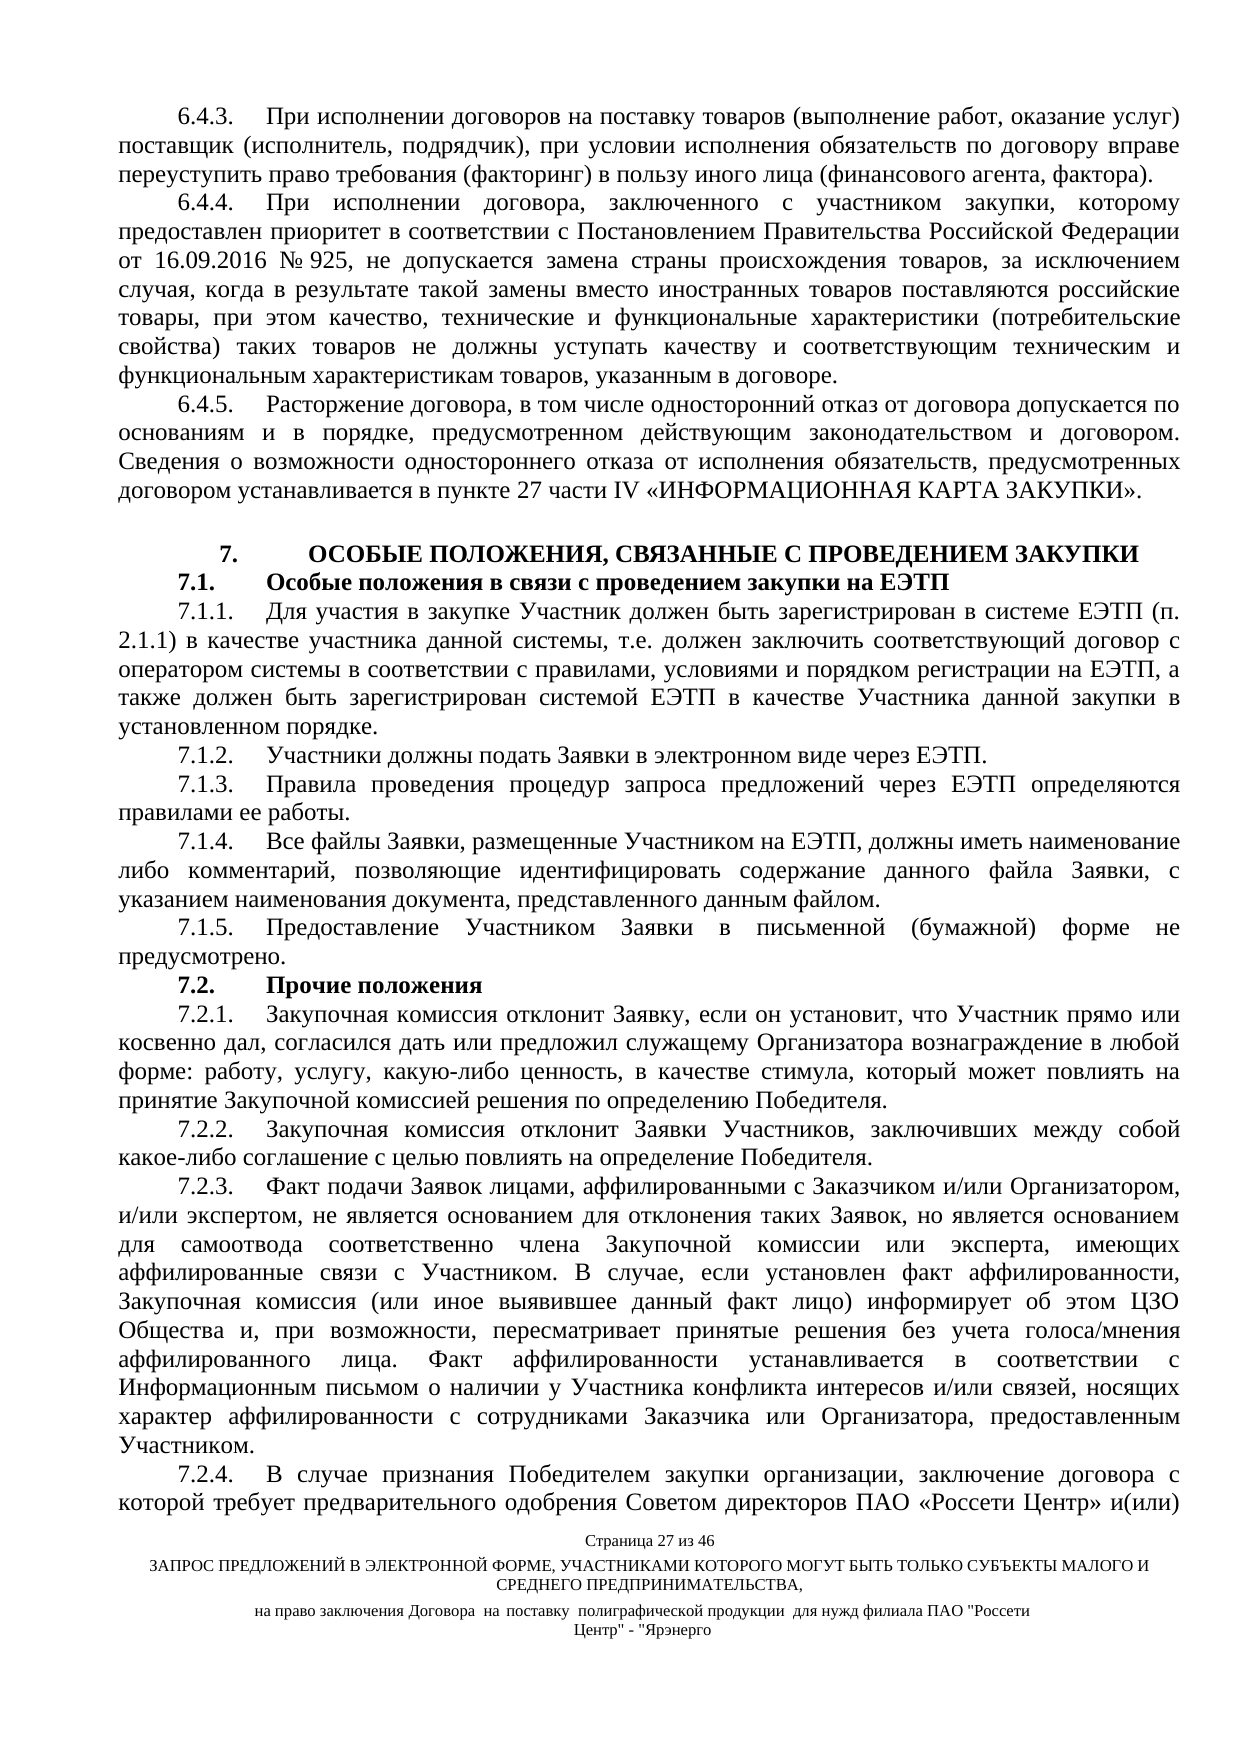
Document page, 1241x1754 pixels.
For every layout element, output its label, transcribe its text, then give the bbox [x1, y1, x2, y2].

subtitle Особые положения в связи с проведением закупки на ЕЭТП [118, 567, 1181, 596]
subtitle Расторжение договора, в том числе односторонний отказ от договора допускается по основаниям и в порядке, предусмотренном действующим законодательством и договором. Сведения о возможности одностороннего отказа от исполнения обязательств, предусмотренных договором устанавливается в пункте 27 части IV «ИНФОРМАЦИОННАЯ КАРТА ЗАКУПКИ». [118, 389, 1181, 504]
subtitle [118, 1459, 1181, 1516]
subtitle При исполнении договоров на поставку товаров (выполнение работ, оказание услуг) поставщик (исполнитель, подрядчик), при условии исполнения обязательств по договору вправе переуступить право требования (факторинг) в пользу иного лица (финансового агента, фактора). [118, 101, 1181, 187]
subtitle При исполнении договора, заключенного с участником закупки, которому предоставлен приоритет в соответствии с Постановлением Правительства Российской Федерации от 16.09.2016 № 925, не допускается замена страны происхождения товаров, за исключением случая, когда в результате такой замены вместо иностранных товаров поставляются российские товары, при этом качество, технические и функциональные характеристики (потребительские свойства) таких товаров не должны уступать качеству и соответствующим техническим и функциональным характеристикам товаров, указанным в договоре. [118, 187, 1181, 389]
subtitle Участники должны подать Заявки в электронном виде через ЕЭТП. [118, 740, 1181, 769]
subtitle Факт подачи Заявок лицами, аффилированными с Заказчиком и/или Организатором, и/или экспертом, не является основанием для отклонения таких Заявок, но является основанием для самоотвода соответственно члена Закупочной комиссии или эксперта, имеющих аффилированные связи с Участником. В случае, если установлен факт аффилированности, Закупочная комиссия (или иное выявившее данный факт лицо) информирует об этом ЦЗО Общества и, при возможности, пересматривает принятые решения без учета голоса/мнения аффилированного лица. Факт аффилированности устанавливается в соответствии с Информационным письмом о наличии у Участника конфликта интересов и/или связей, носящих характер аффилированности с сотрудниками Заказчика или Организатора, предоставленным Участником. [118, 1171, 1181, 1459]
subtitle Для участия в закупке Участник должен быть зарегистрирован в системе ЕЭТП (п. 2.1.1) в качестве участника данной системы, т.е. должен заключить соответствующий договор с оператором системы в соответствии с правилами, условиями и порядком регистрации на ЕЭТП, а также должен быть зарегистрирован системой ЕЭТП в качестве Участника данной закупки в установленном порядке. [118, 596, 1181, 740]
subtitle Прочие положения [118, 970, 1181, 999]
subtitle Правила проведения процедур запроса предложений через ЕЭТП определяются правилами ее работы. [118, 769, 1181, 826]
subtitle Все файлы Заявки, размещенные Участником на ЕЭТП, должны иметь наименование либо комментарий, позволяющие идентифицировать содержание данного файла Заявки, с указанием наименования документа, представленного данным файлом. [118, 826, 1181, 912]
subtitle ОСОБЫЕ ПОЛОЖЕНИЯ, СВЯЗАННЫЕ С ПРОВЕДЕНИЕМ ЗАКУПКИ [118, 539, 1181, 567]
subtitle Предоставление Участником Заявки в письменной (бумажной) форме не предусмотрено. [118, 912, 1181, 970]
subtitle Закупочная комиссия отклонит Заявку, если он установит, что Участник прямо или косвенно дал, согласился дать или предложил служащему Организатора вознаграждение в любой форме: работу, услугу, какую-либо ценность, в качестве стимула, который может повлиять на принятие Закупочной комиссией решения по определению Победителя. [118, 999, 1181, 1114]
subtitle Закупочная комиссия отклонит Заявки Участников, заключивших между собой какое-либо соглашение с целью повлиять на определение Победителя. [118, 1114, 1181, 1171]
